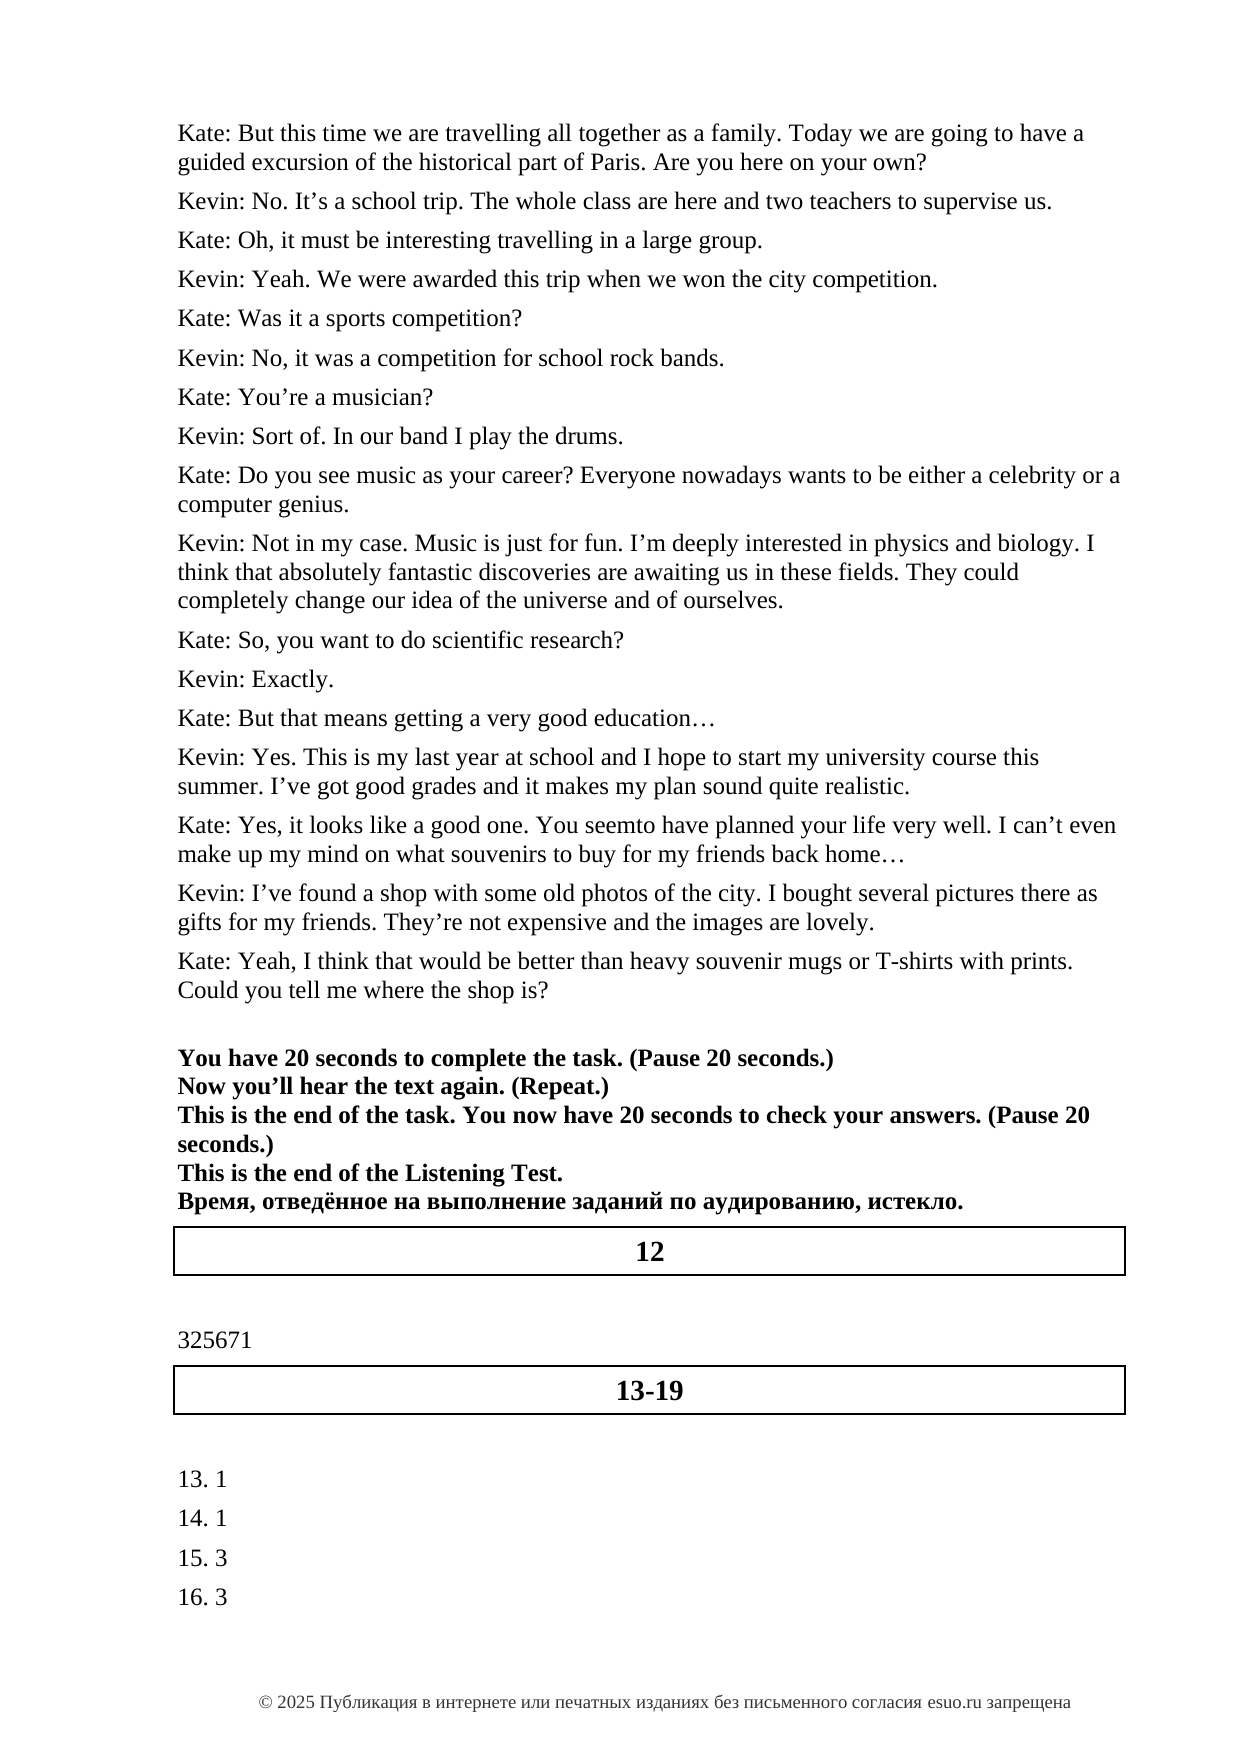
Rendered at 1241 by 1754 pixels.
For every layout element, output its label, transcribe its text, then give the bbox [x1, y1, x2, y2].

text Kevin: No. It’s a school trip. The whole class are here and two teachers to supervise us. [177, 186, 1122, 215]
text Kevin: Sort of. In our band I play the drums. [177, 421, 1122, 450]
text 325671 [177, 1325, 1122, 1354]
text 13. 1 [177, 1464, 1122, 1493]
text Kevin: Yeah. We were awarded this trip when we won the city competition. [177, 264, 1122, 293]
text Kate: But that means getting a very good education… [177, 703, 1122, 732]
text Kate: Was it a sports competition? [177, 303, 1122, 332]
text Kevin: Exactly. [177, 664, 1122, 693]
text Kate: But this time we are travelling all together as a family. Today we are going to have a guided excursion of the historical part of Paris. Are you here on your own? [177, 118, 1122, 176]
text Kate: So, you want to do scientific research? [177, 625, 1122, 653]
subtitle 13-19 [175, 1367, 1124, 1413]
text Kevin: Yes. This is my last year at school and I hope to start my university course this summer. I’ve got good grades and it makes my plan sound quite realistic. [177, 742, 1122, 800]
text You have 20 seconds to complete the task. (Pause 20 seconds.) Now you’ll hear the text again. (Repeat.) This is the end of the task. You now have 20 seconds to check your answers. (Pause 20 seconds.) This is the end of the Listening Test. Время, отведённое на выполнение заданий по аудированию, истекло. [177, 1014, 1122, 1215]
text 16. 3 [177, 1582, 1122, 1611]
text Kate: You’re a musician? [177, 382, 1122, 411]
text Kevin: Not in my case. Music is just for fun. I’m deeply interested in physics and biology. I think that absolutely fantastic discoveries are awaiting us in these fields. They could completely change our idea of the universe and of ourselves. [177, 528, 1122, 614]
text Kevin: I’ve found a shop with some old photos of the city. I bought several pictures there as gifts for my friends. They’re not expensive and the images are lovely. [177, 878, 1122, 936]
text Kate: Yeah, I think that would be better than heavy souvenir mugs or T-shirts with prints. Could you tell me where the shop is? [177, 946, 1122, 1003]
text Kevin: No, it was a competition for school rock bands. [177, 343, 1122, 371]
subtitle 12 [175, 1228, 1124, 1274]
text Kate: Oh, it must be interesting travelling in a large group. [177, 225, 1122, 254]
text 14. 1 [177, 1503, 1122, 1532]
text Kate: Yes, it looks like a good one. You seemto have planned your life very well. I can’t even make up my mind on what souvenirs to buy for my friends back home… [177, 810, 1122, 868]
text 15. 3 [177, 1543, 1122, 1571]
text Kate: Do you see music as your career? Everyone nowadays wants to be either a celebrity or a computer genius. [177, 460, 1122, 518]
